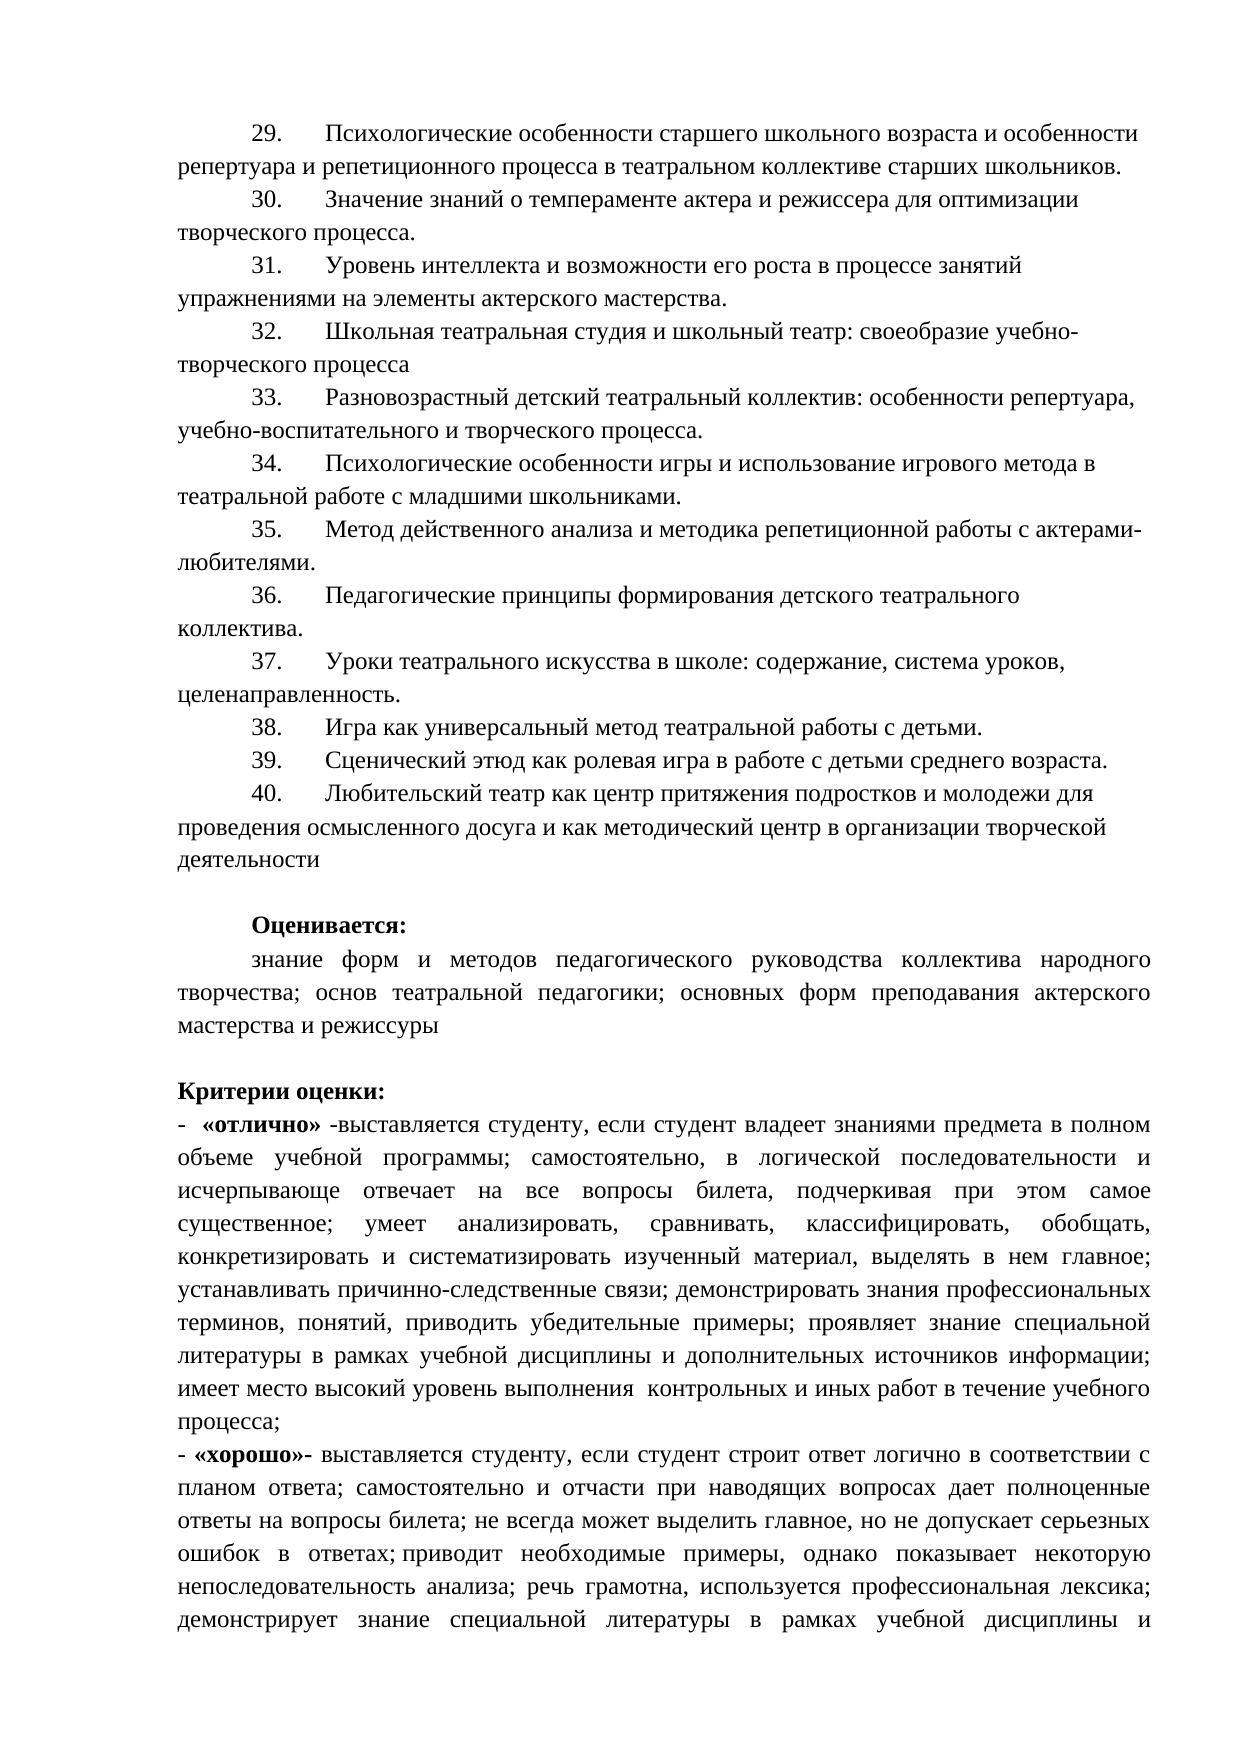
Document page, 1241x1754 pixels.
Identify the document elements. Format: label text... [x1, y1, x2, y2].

list Уровень интеллекта и возможности его роста в процессе занятий упражнениями на элементы актерского мастерства. [177, 250, 1152, 312]
text знание форм и методов педагогического руководства коллектива народного творчества; основ театральной педагогики; основных форм преподавания актерского мастерства и режиссуры [177, 944, 1152, 1038]
text Критерии оценки: [177, 1076, 1152, 1104]
list Психологические особенности старшего школьного возраста и особенности репертуара и репетиционного процесса в театральном коллективе старших школьников. [177, 118, 1152, 180]
text - «отлично» -выставляется студенту, если студент владеет знаниями предмета в полном объеме учебной программы; самостоятельно, в логической последовательности и исчерпывающе отвечает на все вопросы билета, подчеркивая при этом самое существенное; умеет анализировать, сравнивать, классифицировать, обобщать, конкретизировать и систематизировать изученный материал, выделять в нем главное; устанавливать причинно-следственные связи; демонстрировать знания профессиональных терминов, понятий, приводить убедительные примеры; проявляет знание специальной литературы в рамках учебной дисциплины и дополнительных источников информации; имеет место высокий уровень выполнения контрольных и иных работ в течение учебного процесса; [177, 1109, 1152, 1435]
list Разновозрастный детский театральный коллектив: особенности репертуара, учебно-воспитательного и творческого процесса. [177, 382, 1152, 444]
list Метод действенного анализа и методика репетиционной работы с актерами-любителями. [177, 514, 1152, 576]
text Оценивается: [177, 911, 1152, 939]
list Игра как универсальный метод театральной работы с детьми. [177, 712, 1152, 741]
list Педагогические принципы формирования детского театрального коллектива. [177, 580, 1152, 642]
list Психологические особенности игры и использование игрового метода в театральной работе с младшими школьниками. [177, 448, 1152, 510]
list Уроки театрального искусства в школе: содержание, система уроков, целенаправленность. [177, 646, 1152, 708]
list Значение знаний о темпераменте актера и режиссера для оптимизации творческого процесса. [177, 184, 1152, 246]
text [177, 1439, 1152, 1633]
list Любительский театр как центр притяжения подростков и молодежи для проведения осмысленного досуга и как методический центр в организации творческой деятельности [177, 778, 1152, 873]
list Сценический этюд как ролевая игра в работе с детьми среднего возраста. [177, 746, 1152, 774]
list Школьная театральная студия и школьный театр: своеобразие учебно-творческого процесса [177, 316, 1152, 378]
